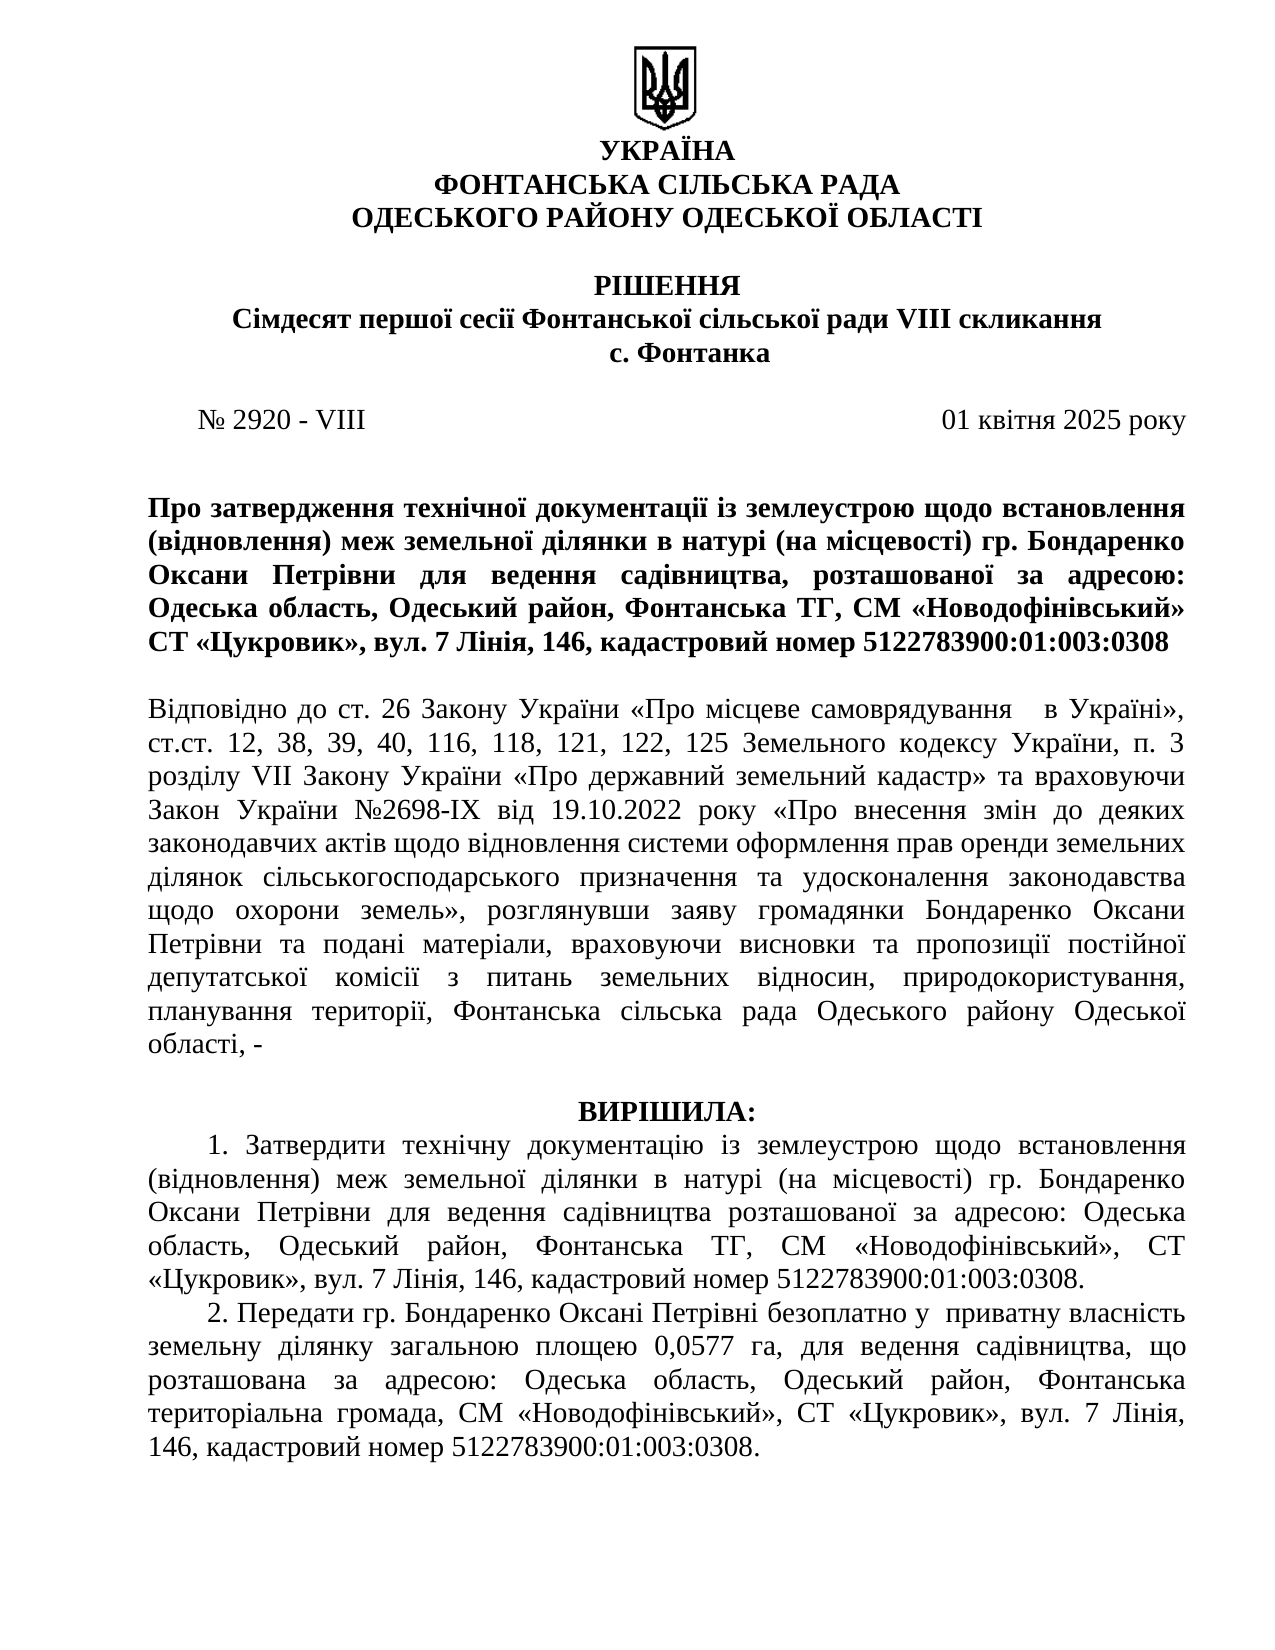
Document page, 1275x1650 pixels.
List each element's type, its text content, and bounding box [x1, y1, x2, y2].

text Відповідно до ст. 26 Закону України «Про місцеве самоврядування в Україні», ст.ст. 12, 38, 39, 40, 116, 118, 121, 122, 125 Земельного кодексу України, п. 3 розділу VII Закону України «Про державний земельний кадастр» та враховуючи Закон України №2698-ІХ від 19.10.2022 року «Про внесення змін до деяких законодавчих актів щодо відновлення системи оформлення прав оренди земельних ділянок сільськогосподарського призначення та удосконалення законодавства щодо охорони земель», розглянувши заяву громадянки Бондаренко Оксани Петрівни та подані матеріали, враховуючи висновки та пропозиції постійної депутатської комісії з питань земельних відносин, природокористування, планування території, Фонтанська сільська рада Одеського району Одеської області, - [148, 691, 1186, 1060]
list РІШЕННЯ [148, 268, 1186, 301]
text Про затвердження технічної документації із землеустрою щодо встановлення (відновлення) меж земельної ділянки в натурі (на місцевості) гр. Бондаренко Оксани Петрівни для ведення садівництва, розташованої за адресою: Одеська область, Одеський район, Фонтанська ТГ, СМ «Новодофінівський» СТ «Цукровик», вул. 7 Лінія, 146, кадастровий номер 5122783900:01:003:0308 [148, 490, 1186, 658]
list УКРАЇНА [148, 133, 1186, 167]
text № 2920 - VIII 01 квітня 2025 року [148, 402, 1186, 435]
list Сімдесят першої сесії Фонтанської сільської ради VIII скликання с. Фонтанка [148, 301, 1186, 368]
text 2. Передати гр. Бондаренко Оксані Петрівні безоплатно у приватну власність земельну ділянку загальною площею 0,0577 га, для ведення садівництва, що розташована за адресою: Одеська область, Одеський район, Фонтанська територіальна громада, СМ «Новодофінівський», СТ «Цукровик», вул. 7 Лінія, 146, кадастровий номер 5122783900:01:003:0308. [148, 1295, 1186, 1463]
picture [632, 44, 702, 134]
text 1. Затвердити технічну документацію із землеустрою щодо встановлення (відновлення) меж земельної ділянки в натурі (на місцевості) гр. Бондаренко Оксани Петрівни для ведення садівництва розташованої за адресою: Одеська область, Одеський район, Фонтанська ТГ, СМ «Новодофінівський», СТ «Цукровик», вул. 7 Лінія, 146, кадастровий номер 5122783900:01:003:0308. [148, 1127, 1186, 1295]
text ВИРІШИЛА: [148, 1094, 1186, 1127]
list ОДЕСЬКОГО РАЙОНУ ОДЕСЬКОЇ ОБЛАСТІ [148, 201, 1186, 234]
list ФОНТАНСЬКА СІЛЬСЬКА РАДА [148, 167, 1186, 201]
